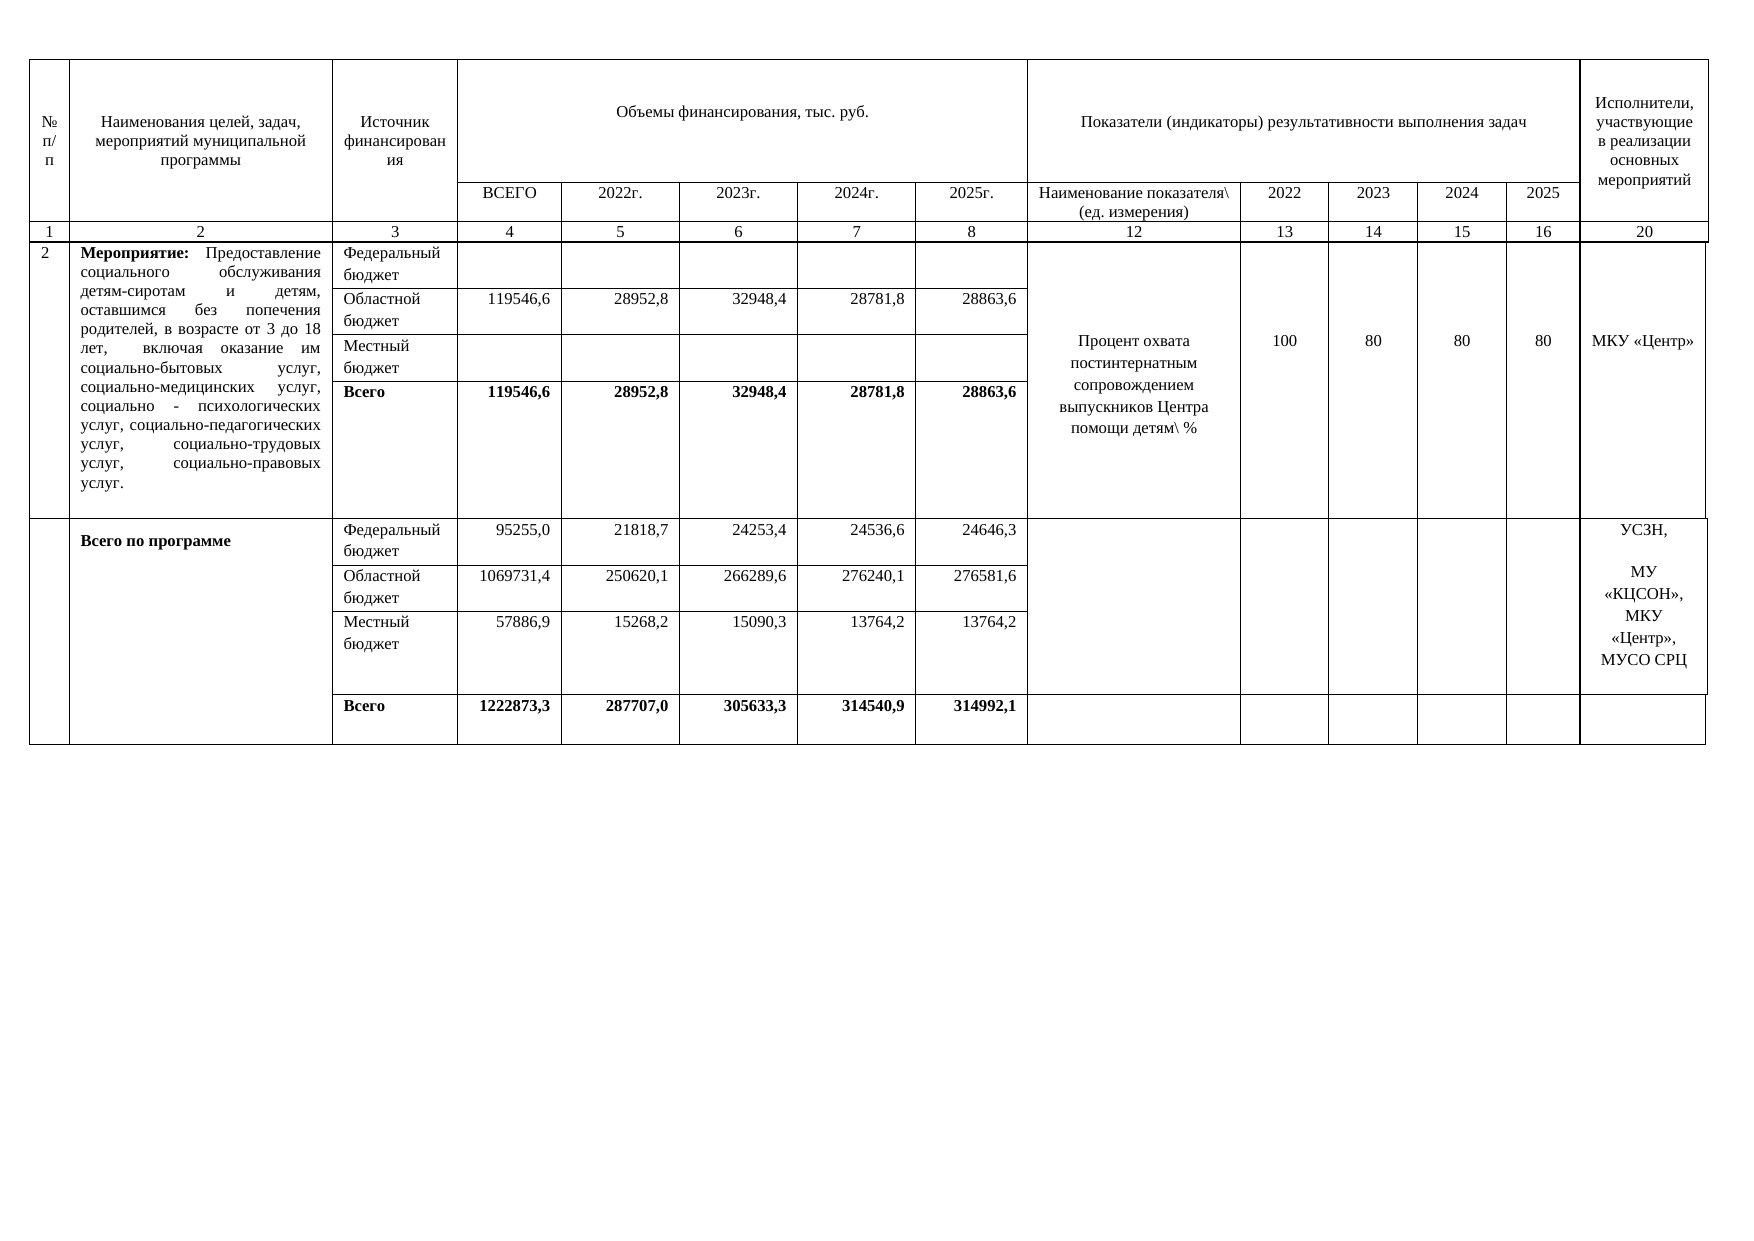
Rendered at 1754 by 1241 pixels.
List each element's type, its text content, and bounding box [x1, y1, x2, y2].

table_cell [1241, 695, 1328, 744]
table_cell [1418, 519, 1506, 694]
table_cell 5 [562, 222, 679, 241]
table_cell ВСЕГО [458, 183, 561, 221]
table_cell 95255,0 [458, 519, 561, 565]
table_cell 2022г. [562, 183, 679, 221]
table_cell 57886,9 [458, 612, 561, 694]
table_cell [1241, 519, 1328, 694]
table_cell 80 [1418, 243, 1506, 518]
table_cell Всего [333, 695, 457, 744]
table_cell [916, 335, 1027, 381]
table_cell Федеральный бюджет [333, 243, 457, 288]
table_cell [458, 243, 561, 288]
table_cell 2025г. [916, 183, 1027, 221]
table_cell [562, 335, 679, 381]
table_cell 80 [1329, 243, 1417, 518]
table_cell [1329, 695, 1417, 744]
table_cell 2025 [1507, 183, 1579, 221]
table_header № п/п [30, 60, 69, 221]
table_cell [1507, 519, 1579, 694]
table_cell [1028, 519, 1240, 694]
table_cell 24253,4 [680, 519, 797, 565]
table_cell [1581, 695, 1705, 744]
table_cell 2 [30, 243, 69, 518]
table_cell Наименование показателя\ (ед. измерения) [1028, 183, 1240, 221]
table_cell МКУ «Центр» [1581, 243, 1705, 518]
table_cell 2024г. [798, 183, 915, 221]
table_cell [798, 335, 915, 381]
table_header Объемы финансирования, тыс. руб. [458, 60, 1027, 182]
table_cell 7 [798, 222, 915, 241]
table_cell 250620,1 [562, 566, 679, 611]
table_cell Всего [333, 382, 457, 518]
table_cell Местный бюджет [333, 335, 457, 381]
table_cell Всего по программе [70, 519, 332, 744]
table_cell [680, 243, 797, 288]
table_cell 28863,6 [916, 382, 1027, 518]
table_cell [916, 243, 1027, 288]
table_cell 13764,2 [798, 612, 915, 694]
table_cell 16 [1507, 222, 1579, 241]
table_cell 119546,6 [458, 289, 561, 334]
table_cell УСЗН, МУ «КЦСОН», МКУ «Центр», МУСО СРЦ [1581, 519, 1707, 694]
table_cell 6 [680, 222, 797, 241]
table_cell 276240,1 [798, 566, 915, 611]
table_cell 2024 [1418, 183, 1506, 221]
table_cell Областной бюджет [333, 566, 457, 611]
table_cell 305633,3 [680, 695, 797, 744]
table_cell 15090,3 [680, 612, 797, 694]
table_cell 276581,6 [916, 566, 1027, 611]
table_cell 32948,4 [680, 382, 797, 518]
table_cell 2023г. [680, 183, 797, 221]
table_cell Федеральный бюджет [333, 519, 457, 565]
table_cell Областной бюджет [333, 289, 457, 334]
table_cell 15 [1418, 222, 1506, 241]
table_cell 20 [1581, 222, 1708, 241]
table_header Наименования целей, задач, мероприятий муниципальной программы [70, 60, 332, 221]
table_cell 28952,8 [562, 289, 679, 334]
table_cell 24536,6 [798, 519, 915, 565]
table_cell 100 [1241, 243, 1328, 518]
table_cell 28781,8 [798, 382, 915, 518]
table_cell Мероприятие: Предоставление социального обслуживания детям-сиротам и детям, оставшимся без попечения родителей, в возрасте от 3 до 18 лет, включая оказание им социально-бытовых услуг, социально-медицинских услуг, социально - психологических услуг, социально-педагогических услуг, социально-трудовых услуг, социально-правовых услуг. [70, 243, 332, 518]
table_cell 8 [916, 222, 1027, 241]
table_cell [1329, 519, 1417, 694]
table_cell 24646,3 [916, 519, 1027, 565]
table_cell 119546,6 [458, 382, 561, 518]
table_cell 14 [1329, 222, 1417, 241]
table_cell 13764,2 [916, 612, 1027, 694]
table_cell Процент охвата постинтернатным сопровождением выпускников Центра помощи детям\ % [1028, 243, 1240, 518]
table_cell Местный бюджет [333, 612, 457, 694]
table_cell [680, 335, 797, 381]
table_cell 13 [1241, 222, 1328, 241]
table_cell 1222873,3 [458, 695, 561, 744]
table_cell 28952,8 [562, 382, 679, 518]
table_header Показатели (индикаторы) результативности выполнения задач [1028, 60, 1579, 182]
table_cell 2023 [1329, 183, 1417, 221]
table_cell 28863,6 [916, 289, 1027, 334]
table_cell 12 [1028, 222, 1240, 241]
table_cell [798, 243, 915, 288]
table_cell 80 [1507, 243, 1579, 518]
table_cell 1069731,4 [458, 566, 561, 611]
table_cell 32948,4 [680, 289, 797, 334]
table_header Исполнители, участвующие в реализации основных мероприятий [1581, 60, 1708, 221]
table_cell 21818,7 [562, 519, 679, 565]
table_cell 314540,9 [798, 695, 915, 744]
table_cell 2022 [1241, 183, 1328, 221]
table_cell [458, 335, 561, 381]
table_cell 2 [70, 222, 332, 241]
table_cell [1028, 695, 1240, 744]
table_cell 28781,8 [798, 289, 915, 334]
table_cell [1507, 695, 1579, 744]
table_cell [30, 519, 69, 744]
table_cell 266289,6 [680, 566, 797, 611]
table_cell 287707,0 [562, 695, 679, 744]
table_header Источник финансирования [333, 60, 457, 221]
table_cell 4 [458, 222, 561, 241]
table_cell [1418, 695, 1506, 744]
table_cell 15268,2 [562, 612, 679, 694]
table_cell 3 [333, 222, 457, 241]
table_cell [562, 243, 679, 288]
table_cell 314992,1 [916, 695, 1027, 744]
table_cell 1 [30, 222, 69, 241]
